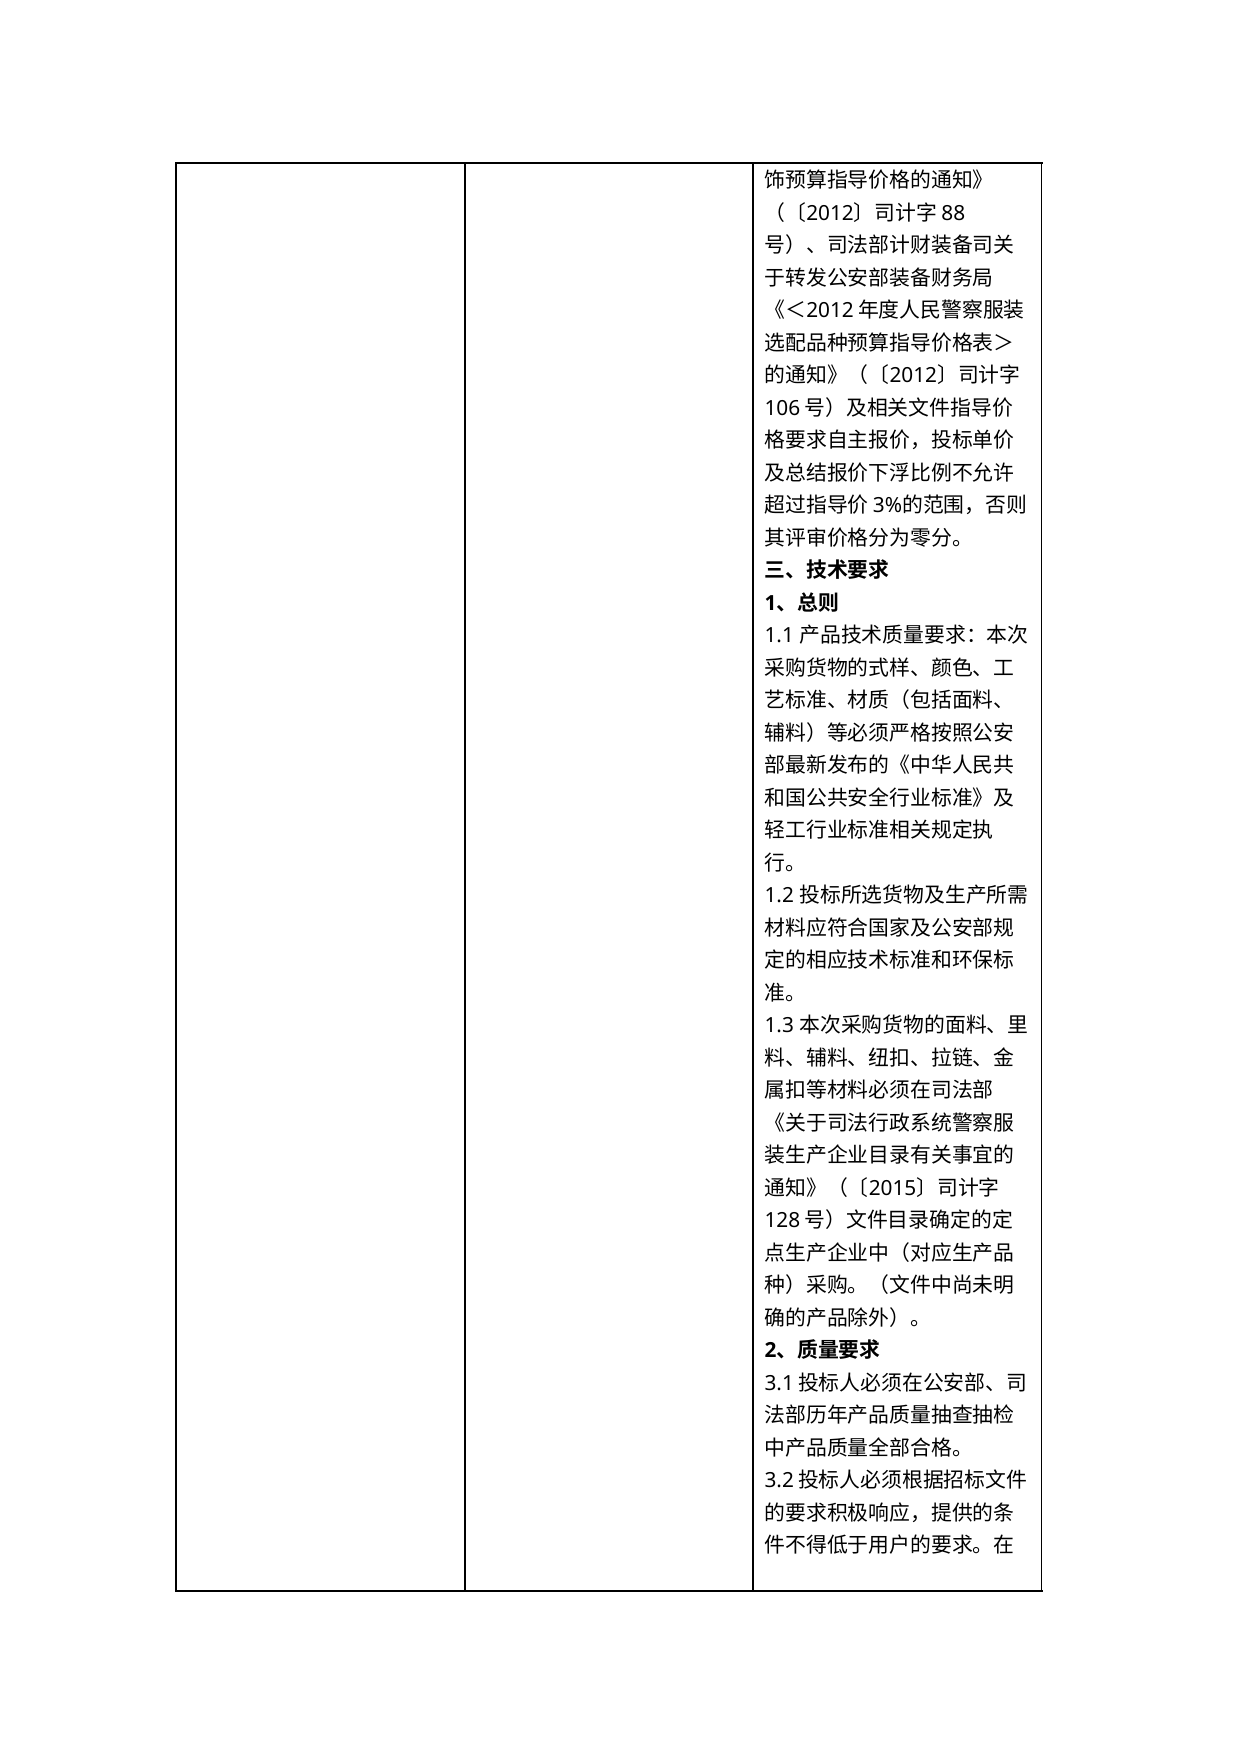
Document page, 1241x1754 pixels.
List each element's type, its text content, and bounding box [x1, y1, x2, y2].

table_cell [754, 164, 1041, 1590]
table_cell 1 [177, 164, 464, 1590]
table_cell [466, 164, 752, 1590]
